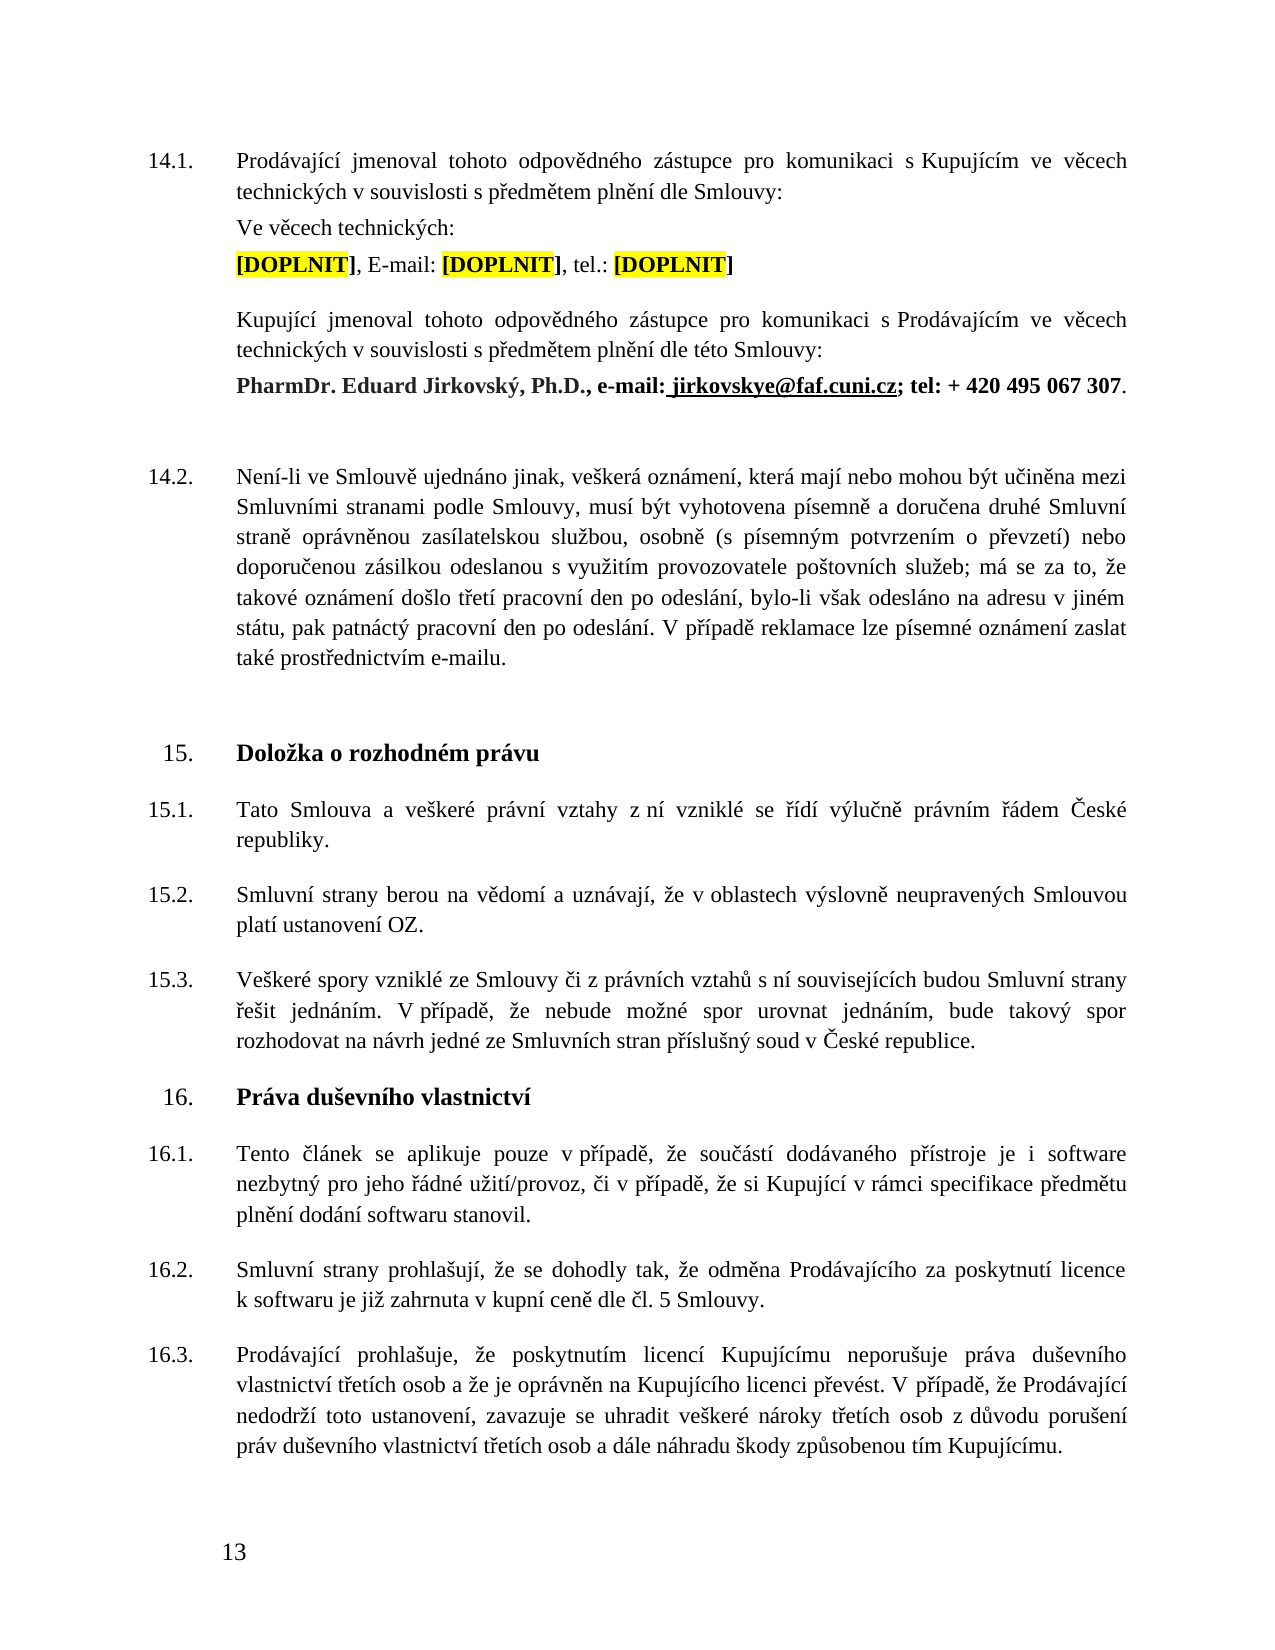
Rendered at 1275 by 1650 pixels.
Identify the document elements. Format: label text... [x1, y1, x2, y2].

subtitle Prodávající jmenoval tohoto odpovědného zástupce pro komunikaci s Kupujícím ve věcech technických v souvislosti s předmětem plnění dle Smlouvy: [148, 148, 1127, 204]
subtitle Prodávající prohlašuje, že poskytnutím licencí Kupujícímu neporušuje práva duševního vlastnictví třetích osob a že je oprávněn na Kupujícího licenci převést. V případě, že Prodávající nedodrží toto ustanovení, zavazuje se uhradit veškeré nároky třetích osob z důvodu porušení práv duševního vlastnictví třetích osob a dále náhradu škody způsobenou tím Kupujícímu. [148, 1341, 1127, 1458]
subtitle Tato Smlouva a veškeré právní vztahy z ní vzniklé se řídí výlučně právním řádem České republiky. [148, 796, 1127, 852]
text PharmDr. Eduard Jirkovský, Ph.D., e-mail: jirkovskye@faf.cuni.cz; tel: + 420 495 067 307. [221, 373, 1127, 399]
subtitle Smluvní strany prohlašují, že se dohodly tak, že odměna Prodávajícího za poskytnutí licence k softwaru je již zahrnuta v kupní ceně dle čl. 5 Smlouvy. [148, 1256, 1127, 1312]
subtitle Doložka o rozhodném právu [162, 738, 1127, 766]
subtitle Tento článek se aplikuje pouze v případě, že součástí dodávaného přístroje je i software nezbytný pro jeho řádné užití/provoz, či v případě, že si Kupující v rámci specifikace předmětu plnění dodání softwaru stanovil. [148, 1140, 1127, 1227]
subtitle Veškeré spory vzniklé ze Smlouvy či z právních vztahů s ní souvisejících budou Smluvní strany řešit jednáním. V případě, že nebude možné spor urovnat jednáním, bude takový spor rozhodovat na návrh jedné ze Smluvních stran příslušný soud v České republice. [148, 967, 1127, 1053]
text Ve věcech technických: [221, 214, 1127, 241]
subtitle Kupující jmenoval tohoto odpovědného zástupce pro komunikaci s Prodávajícím ve věcech technických v souvislosti s předmětem plnění dle této Smlouvy: [236, 306, 1127, 362]
subtitle Práva duševního vlastnictví [162, 1082, 1127, 1111]
subtitle Smluvní strany berou na vědomí a uznávají, že v oblastech výslovně neupravených Smlouvou platí ustanovení OZ. [148, 881, 1127, 938]
text [DOPLNIT], E-mail: [DOPLNIT], tel.: [DOPLNIT] [726, 251, 1127, 277]
subtitle Není-li ve Smlouvě ujednáno jinak, veškerá oznámení, která mají nebo mohou být učiněna mezi Smluvními stranami podle Smlouvy, musí být vyhotovena písemně a doručena druhé Smluvní straně oprávněnou zasílatelskou službou, osobně (s písemným potvrzením o převzetí) nebo doporučenou zásilkou odeslanou s využitím provozovatele poštovních služeb; má se za to, že takové oznámení došlo třetí pracovní den po odeslání, bylo-li však odesláno na adresu v jiném státu, pak patnáctý pracovní den po odeslání. V případě reklamace lze písemné oznámení zaslat také prostřednictvím e-mailu. [148, 463, 1127, 670]
